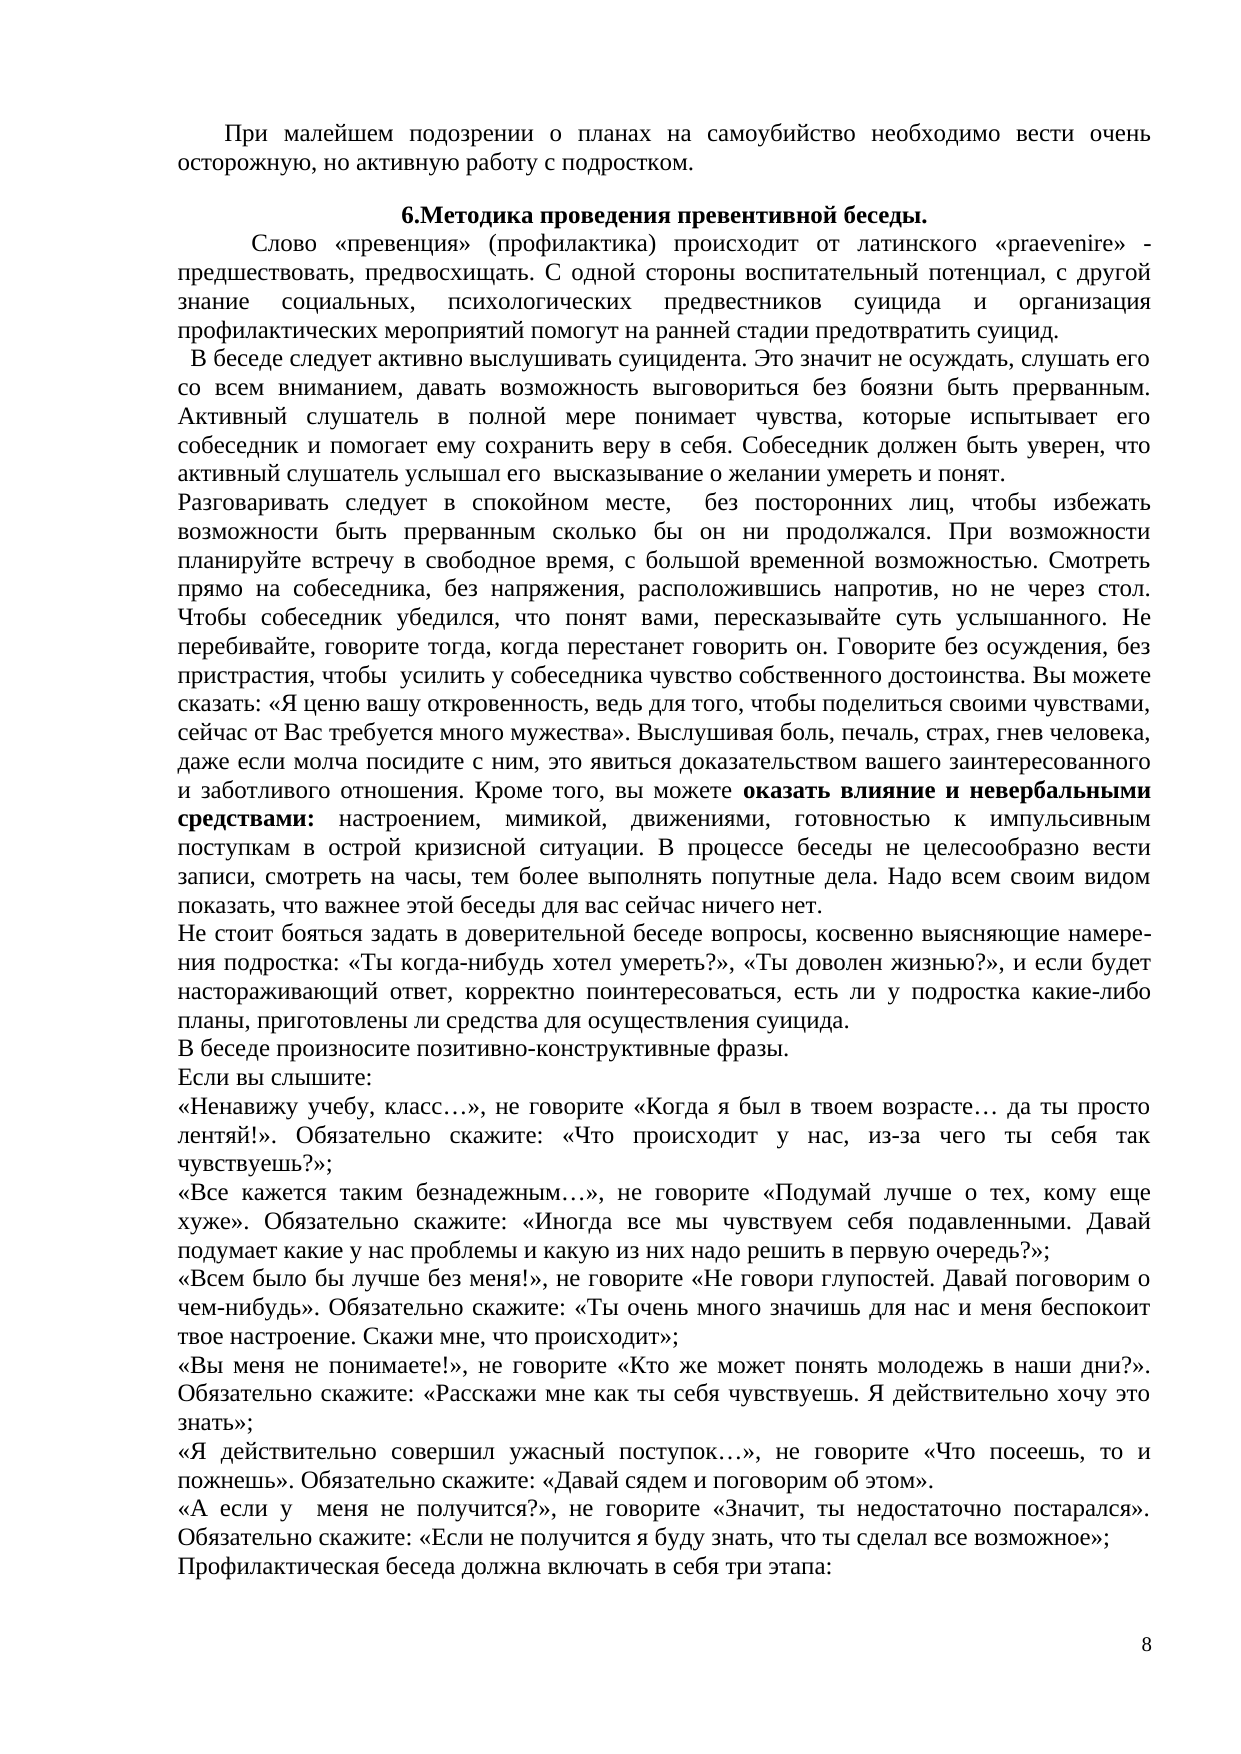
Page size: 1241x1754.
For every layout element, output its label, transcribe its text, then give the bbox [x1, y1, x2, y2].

text В беседе произносите позитивно-конструктивные фразы. [177, 1033, 1152, 1062]
text «Все кажется таким безнадежным…», не говорите «Подумай лучше о тех, кому еще хуже». Обязательно скажите: «Иногда все мы чувствуем себя подавленными. Давай подумает какие у нас проблемы и какую из них надо решить в первую очередь?»; [177, 1177, 1152, 1263]
text «Ненавижу учебу, класс…», не говорите «Когда я был в твоем возрасте… да ты просто лентяй!». Обязательно скажите: «Что происходит у нас, из-за чего ты себя так чувствуешь?»; [177, 1091, 1152, 1177]
text «А если у меня не получится?», не говорите «Значит, ты недостаточно постарался». Обязательно скажите: «Если не получится я буду знать, что ты сделал все возможное»; [177, 1493, 1152, 1551]
text В беседе следует активно выслушивать суицидента. Это значит не осуждать, слушать его со всем вниманием, давать возможность выговориться без боязни быть прерванным. Активный слушатель в полной мере понимает чувства, которые испытывает его собеседник и помогает ему сохранить веру в себя. Собеседник должен быть уверен, что активный слушатель услышал его высказывание о желании умереть и понят. [177, 343, 1152, 487]
text 6.Методика проведения превентивной беседы. [177, 200, 1152, 228]
text Слово «превенция» (профилактика) происходит от латинского «praevenire» - предшествовать, предвосхищать. С одной стороны воспитательный потенциал, с другой знание социальных, психологических предвестников суицида и организация профилактических мероприятий помогут на ранней стадии предотвратить суицид. [177, 228, 1152, 343]
text При малейшем подозрении о планах на самоубийство необходимо вести очень осторожную, но активную работу с подростком. [177, 118, 1152, 176]
text «Вы меня не понимаете!», не говорите «Кто же может понять молодежь в наши дни?». Обязательно скажите: «Расскажи мне как ты себя чувствуешь. Я действительно хочу это знать»; [177, 1350, 1152, 1436]
text Профилактическая беседа должна включать в себя три этапа: [177, 1551, 1152, 1580]
text Разговаривать следует в спокойном месте, без посторонних лиц, чтобы избежать возможности быть прерванным сколько бы он ни продолжался. При возможности планируйте встречу в свободное время, с большой временной возможностью. Смотреть прямо на собеседника, без напряжения, расположившись напротив, но не через стол. Чтобы собеседник убедился, что понят вами, пересказывайте суть услышанного. Не перебивайте, говорите тогда, когда перестанет говорить он. Говорите без осуждения, без пристрастия, чтобы усилить у собеседника чувство собственного достоинства. Вы можете сказать: «Я ценю вашу откровенность, ведь для того, чтобы поделиться своими чувствами, сейчас от Вас требуется много мужества». Выслушивая боль, печаль, страх, гнев человека, даже если молча посидите с ним, это явиться доказательством вашего заинтересованного и заботливого отношения. Кроме того, вы можете оказать влияние и невербальными средствами: настроением, мимикой, движениями, готовностью к импульсивным поступкам в острой кризисной ситуации. В процессе беседы не целесообразно вести записи, смотреть на часы, тем более выполнять попутные дела. Надо всем своим видом показать, что важнее этой беседы для вас сейчас ничего нет. [177, 487, 1152, 918]
text Не стоит бояться задать в доверительной беседе вопросы, косвенно выясняющие намерения подростка: «Ты когда-нибудь хотел умереть?», «Ты доволен жизнью?», и если будет настораживающий ответ, корректно поинтересоваться, есть ли у подростка какие-либо планы, приготовлены ли средства для осуществления суицида. [177, 918, 1152, 1033]
text «Всем было бы лучше без меня!», не говорите «Не говори глупостей. Давай поговорим о чем-нибудь». Обязательно скажите: «Ты очень много значишь для нас и меня беспокоит твое настроение. Скажи мне, что происходит»; [177, 1263, 1152, 1350]
text Если вы слышите: [177, 1062, 1152, 1091]
text «Я действительно совершил ужасный поступок…», не говорите «Что посеешь, то и пожнешь». Обязательно скажите: «Давай сядем и поговорим об этом». [177, 1436, 1152, 1493]
